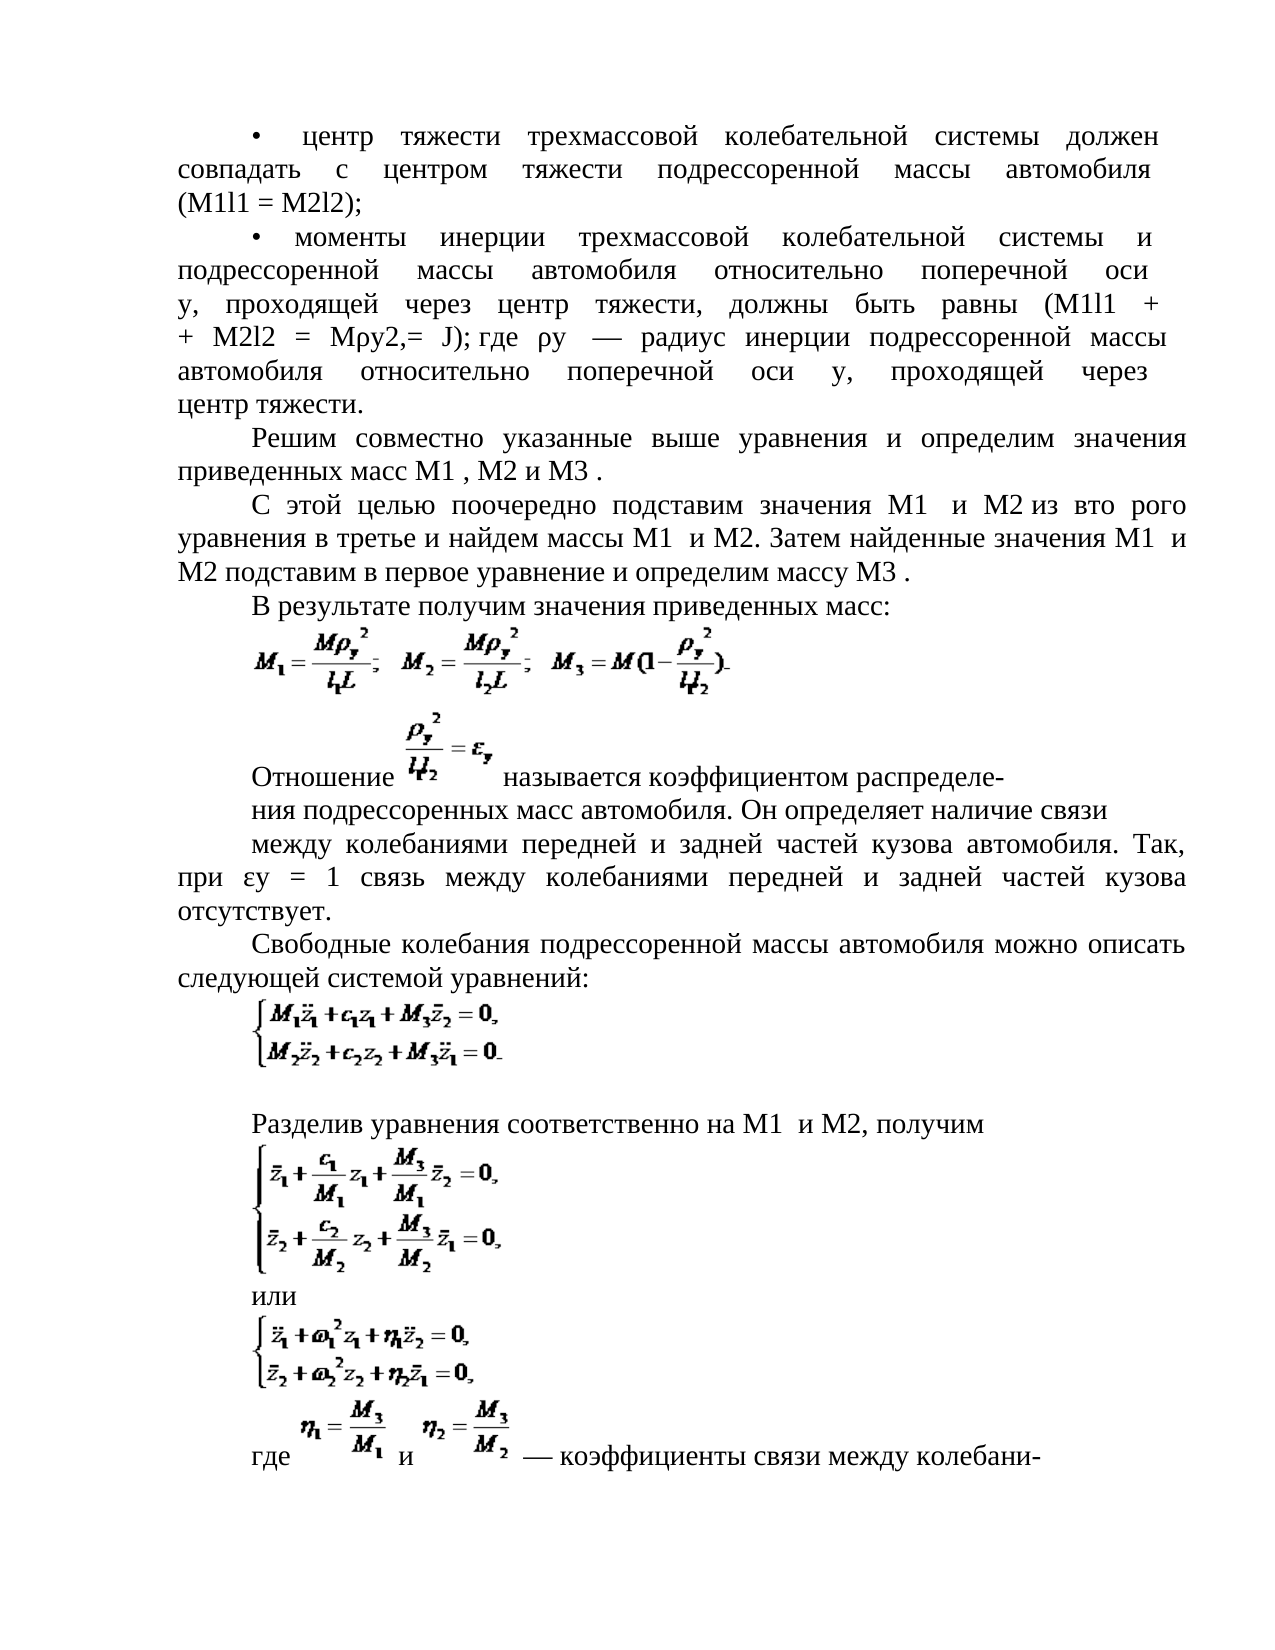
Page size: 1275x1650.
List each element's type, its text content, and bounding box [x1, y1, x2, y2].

text между колебаниями передней и задней частей кузова автомобиля. Так, при εу = 1 связь между колебаниями передней и задней частей кузова отсутствует. [177, 826, 1186, 927]
picture [251, 621, 384, 701]
text или [177, 1278, 1186, 1312]
text С этой целью поочередно подставим значения М1 и М2 из вто рого уравнения в третье и найдем массы М1 и М2. Затем найденные значения М1 и М2 подставим в первое уравнение и определим массу М3 . [177, 487, 1186, 588]
picture [251, 1140, 506, 1279]
text • моменты инерции трехмассовой колебательной системы и подрессоренной массы автомобиля относительно поперечной оси у, проходящей через центр тяжести, должны быть равны (М1l1 + + М2l2 = Mρу2,= J); где ρу — радиус инерции подрессоренной массы автомобиля относительно поперечной оси у, проходящей через центр тяжести. [177, 219, 1186, 420]
picture [398, 621, 534, 701]
picture [401, 706, 496, 787]
text где и — коэффициенты связи между колебани- [177, 1394, 1186, 1471]
text Решим совместно указанные выше уравнения и определим значения приведенных масс М1 , М2 и М3 . [177, 420, 1186, 487]
picture [251, 1311, 516, 1465]
text Свободные колебания подрессоренной массы автомобиля можно описать следующей системой уравнений: [177, 927, 1186, 994]
text Отношение называется коэффициентом распределе- [177, 707, 1186, 792]
text ния подрессоренных масс автомобиля. Он определяет наличие связи [177, 792, 1186, 826]
text Разделив уравнения соответственно на М1 и М2, получим [177, 1107, 1186, 1140]
text В результате получим значения приведенных масс: [177, 588, 1186, 621]
picture [548, 621, 732, 701]
text • центр тяжести трехмассовой колебательной системы должен совпадать с центром тяжести подрессоренной массы автомобиля (М1l1 = М2l2); [177, 118, 1186, 219]
picture [251, 993, 506, 1074]
